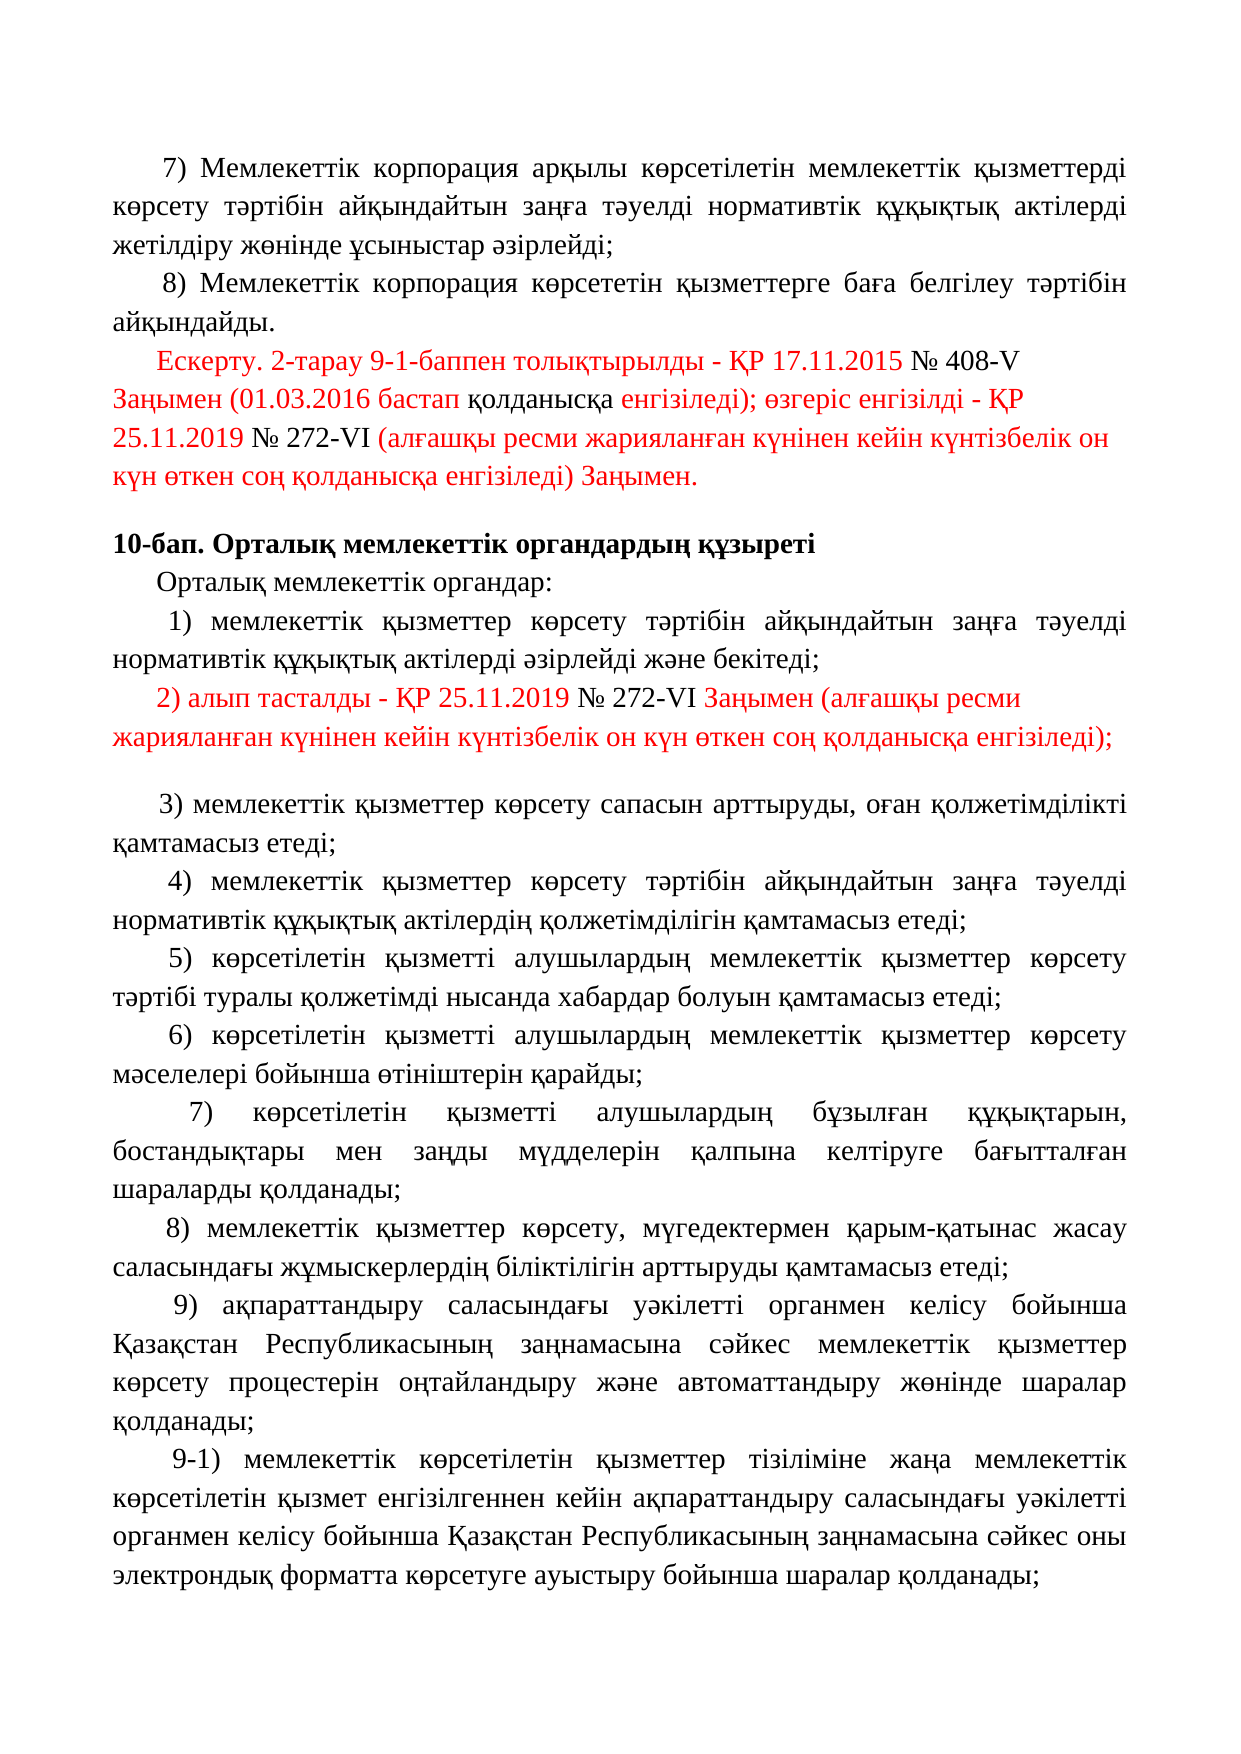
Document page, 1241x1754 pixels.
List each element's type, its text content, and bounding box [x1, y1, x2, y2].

text 7) көрсетілетін қызметті алушылардың бұзылған құқықтарын, бостандықтары мен заңды мүдделерін қалпына келтіруге бағытталған шараларды қолданады; [112, 1094, 1128, 1205]
text 5) көрсетілетін қызметті алушылардың мемлекеттік қызметтер көрсету тәртібі туралы қолжетімді нысанда хабардар болуын қамтамасыз етеді; [112, 940, 1128, 1012]
text Ескерту. 2-тарау 9-1-баппен толықтырылды - ҚР 17.11.2015 № 408-V Заңымен (01.03.2016 бастап қолданысқа енгізіледі); өзгеріс енгізілді - ҚР 25.11.2019 № 272-VI (алғашқы ресми жарияланған күнінен кейін күнтізбелік он күн өткен соң қолданысқа енгізіледі) Заңымен. [112, 343, 1128, 522]
text 7) Мемлекеттік корпорация арқылы көрсетілетін мемлекеттік қызметтерді көрсету тәртібін айқындайтын заңға тәуелді нормативтік құқықтық актілерді жетілдіру жөнінде ұсыныстар әзірлейді; [112, 150, 1128, 261]
text 1) мемлекеттік қызметтер көрсету тәртібін айқындайтын заңға тәуелді нормативтік құқықтық актілерді әзірлейді және бекітеді; [112, 603, 1128, 675]
text 9) ақпараттандыру саласындағы уәкілетті органмен келісу бойынша Қазақстан Республикасының заңнамасына сәйкес мемлекеттік қызметтер көрсету процестерін оңтайландыру және автоматтандыру жөнінде шаралар қолданады; [112, 1287, 1128, 1436]
text 4) мемлекеттік қызметтер көрсету тәртібін айқындайтын заңға тәуелді нормативтік құқықтық актілердің қолжетімділігін қамтамасыз етеді; [112, 863, 1128, 935]
text 3) мемлекеттік қызметтер көрсету сапасын арттыруды, оған қолжетімділікті қамтамасыз етеді; [112, 786, 1128, 858]
text 8) Мемлекеттік корпорация көрсететін қызметтерге баға белгілеу тәртібін айқындайды. [112, 266, 1128, 338]
text 10-бап. Орталық мемлекеттік органдардың құзыреті [112, 526, 1128, 559]
text Орталық мемлекеттік органдар: [112, 564, 1128, 598]
text 2) алып тасталды - ҚР 25.11.2019 № 272-VI Заңымен (алғашқы ресми жарияланған күнінен кейін күнтізбелік он күн өткен соң қолданысқа енгізіледі); [112, 680, 1128, 782]
text 9-1) мемлекеттік көрсетілетін қызметтер тізіліміне жаңа мемлекеттік көрсетілетін қызмет енгізілгеннен кейін ақпараттандыру саласындағы уәкілетті органмен келісу бойынша Қазақстан Республикасының заңнамасына сәйкес оны электрондық форматта көрсетуге ауыстыру бойынша шаралар қолданады; [112, 1441, 1128, 1591]
text 8) мемлекеттік қызметтер көрсету, мүгедектермен қарым-қатынас жасау саласындағы жұмыскерлердің біліктілігін арттыруды қамтамасыз етеді; [112, 1210, 1128, 1282]
text 6) көрсетілетін қызметті алушылардың мемлекеттік қызметтер көрсету мәселелері бойынша өтініштерін қарайды; [112, 1017, 1128, 1089]
